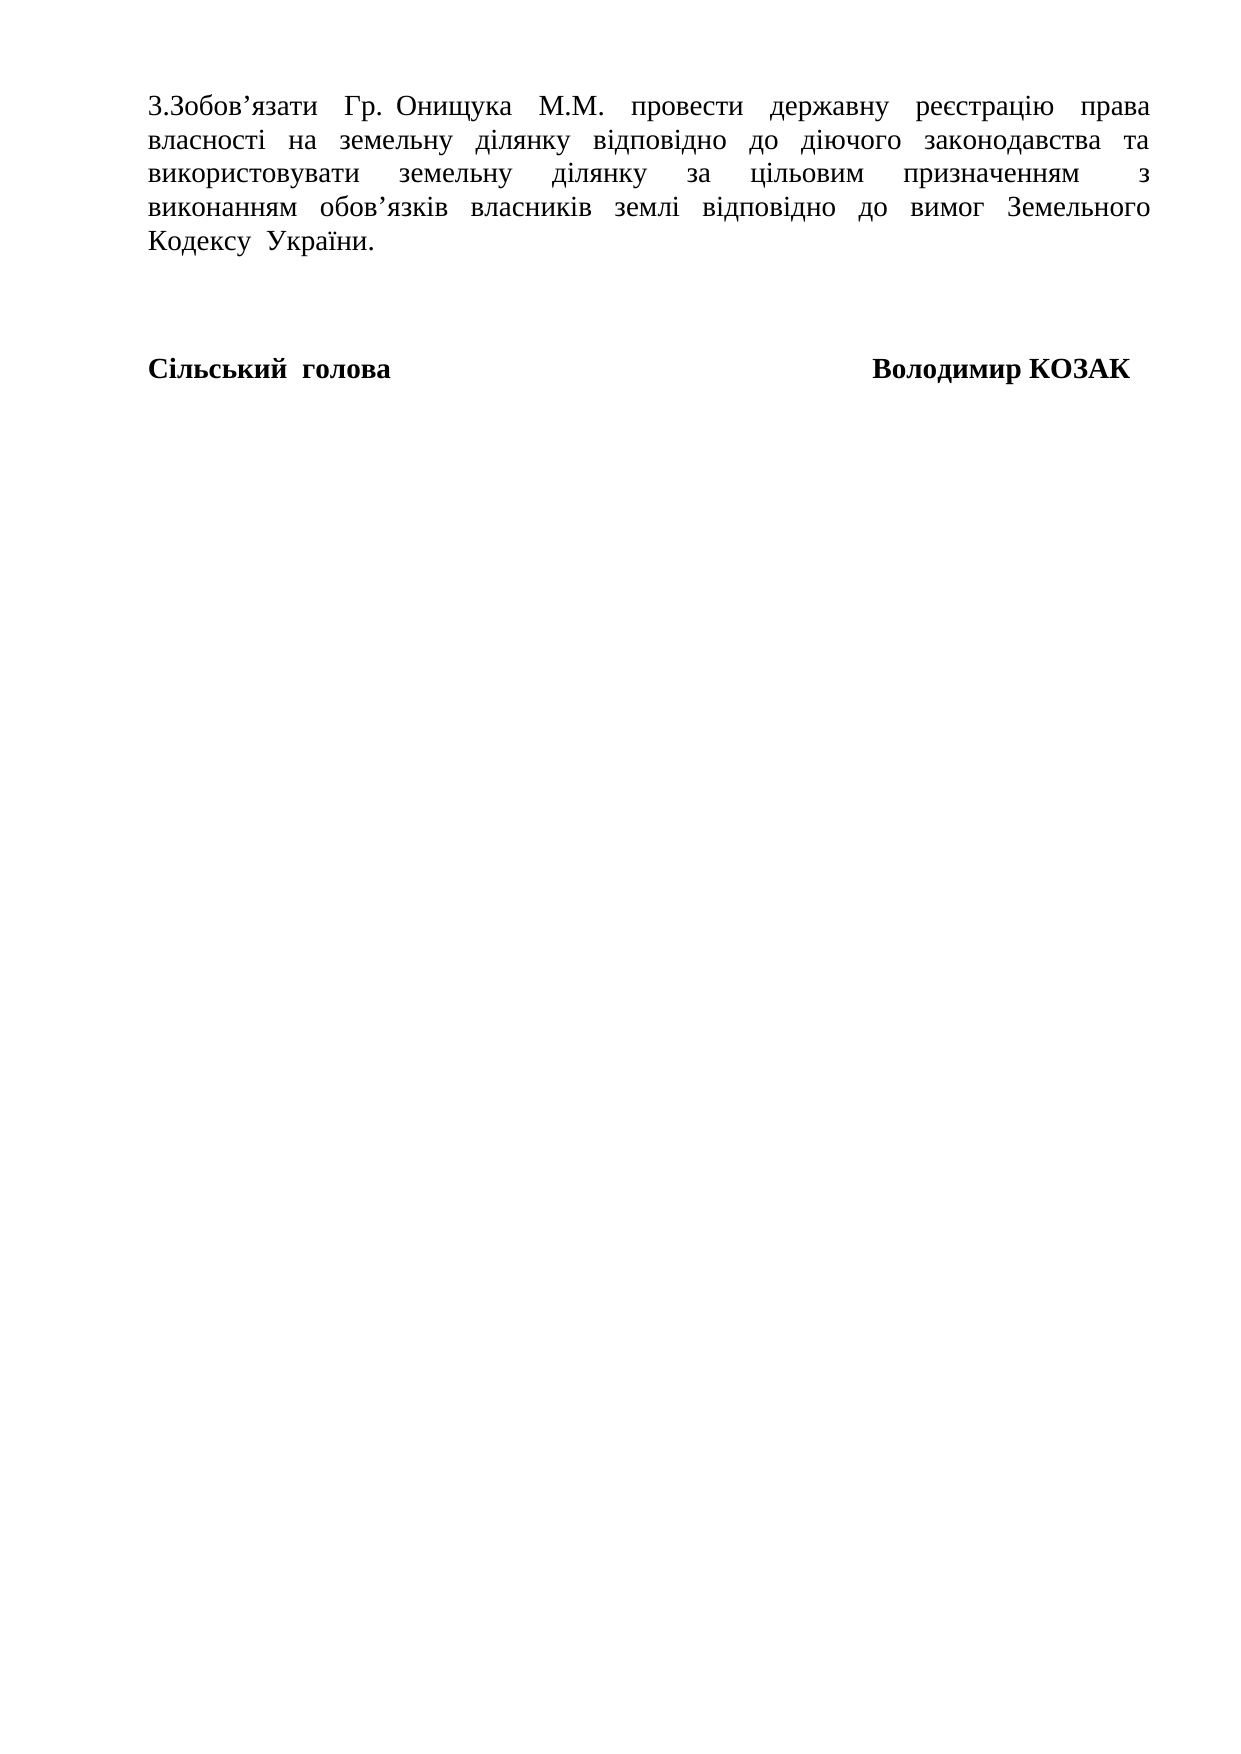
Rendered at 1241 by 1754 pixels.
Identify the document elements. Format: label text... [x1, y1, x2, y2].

text Сільський голова Володимир КОЗАК [148, 351, 1152, 385]
text 3.Зобов’язати Гр. Онищука М.М. провести державну реєстрацію права власності на земельну ділянку відповідно до діючого законодавства та використовувати земельну ділянку за цільовим призначенням з виконанням обов’язків власників землі відповідно до вимог Земельного Кодексу України. [148, 88, 1152, 256]
